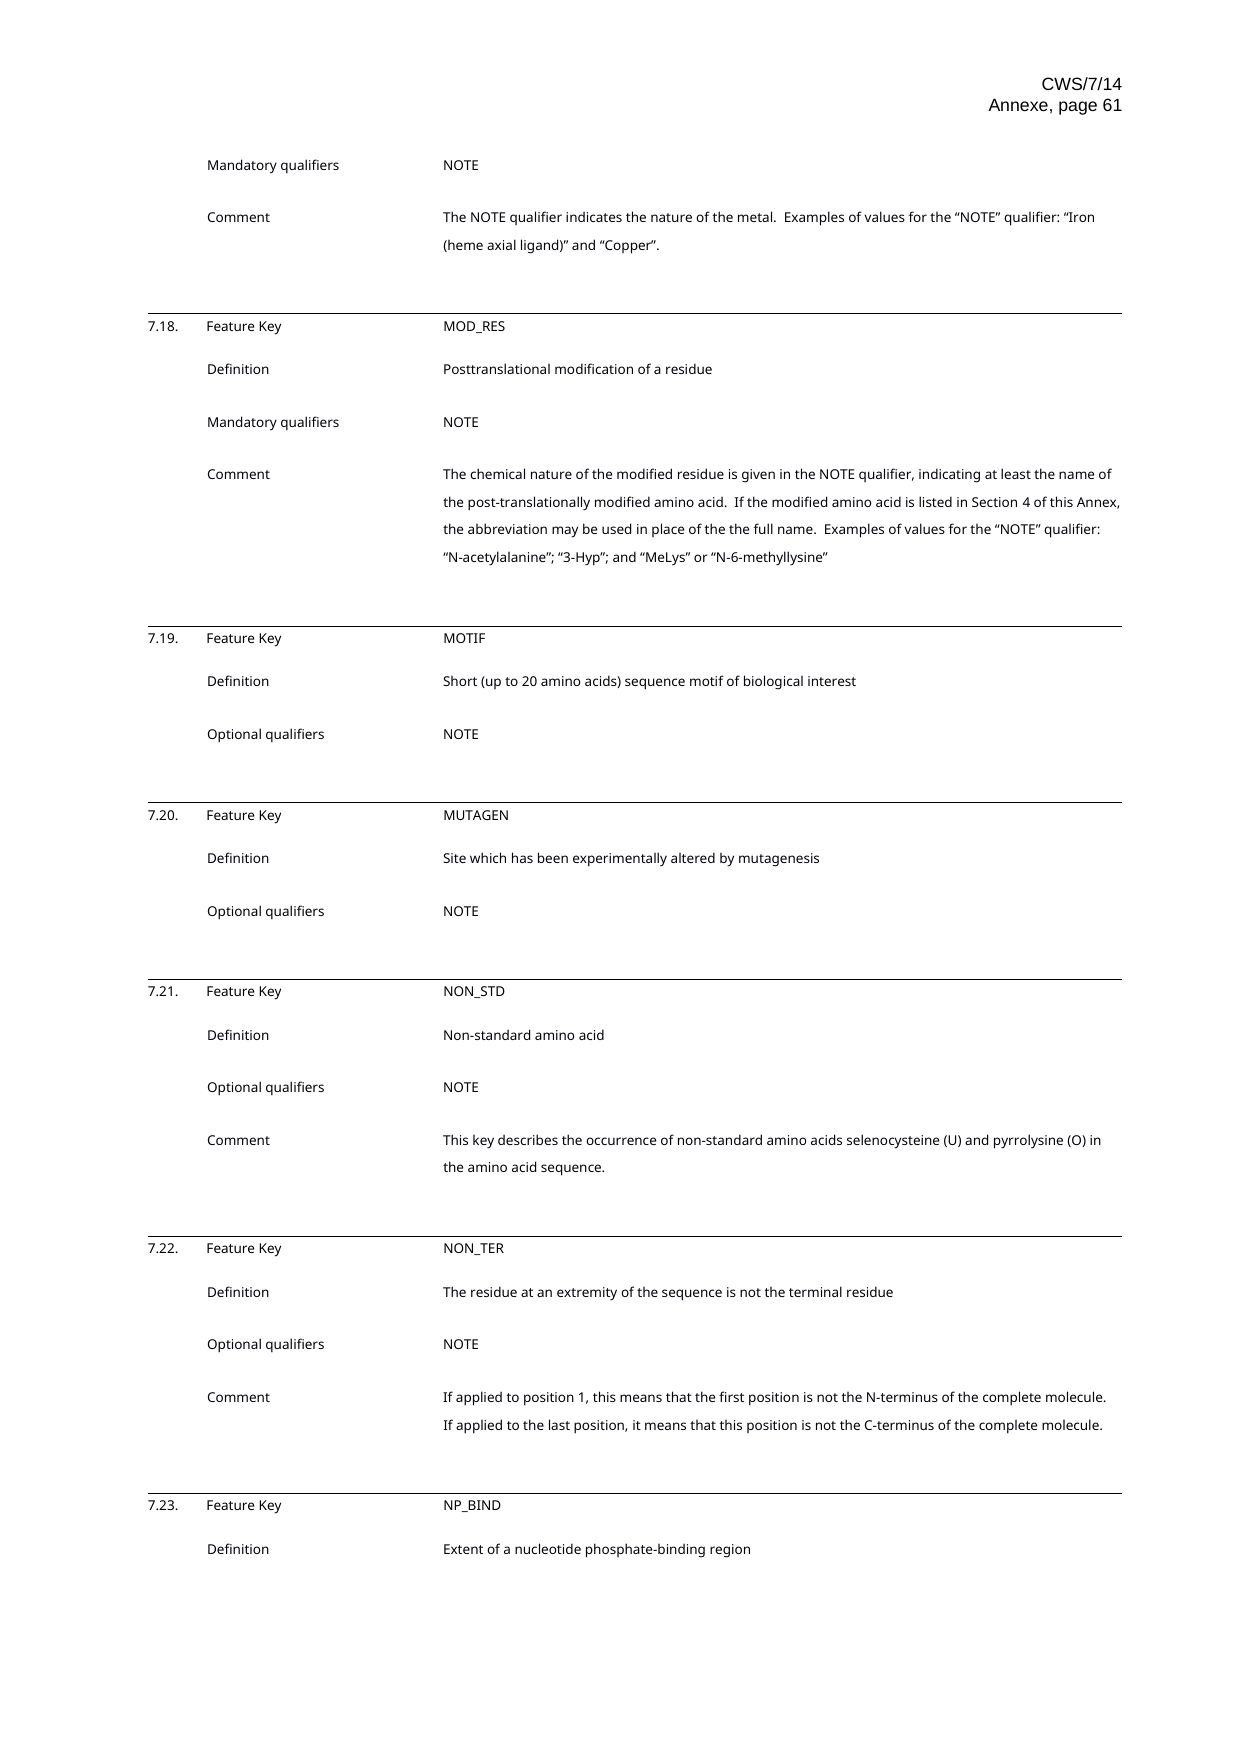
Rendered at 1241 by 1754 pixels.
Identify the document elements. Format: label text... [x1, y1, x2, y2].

text Comment The NOTE qualifier indicates the nature of the metal. Examples of values for the “NOTE” qualifier: “Iron (heme axial ligand)” and “Copper”. [207, 208, 1122, 254]
text Comment If applied to position 1, this means that the first position is not the N-terminus of the complete molecule. If applied to the last position, it means that this position is not the C-terminus of the complete molecule. [207, 1388, 1122, 1434]
text Feature Key NP_BIND [148, 1494, 1122, 1514]
text Definition The residue at an extremity of the sequence is not the terminal residue [207, 1283, 1122, 1301]
text Feature Key MOTIF [148, 627, 1122, 647]
text Optional qualifiers NOTE [207, 901, 1122, 920]
text Definition Non-standard amino acid [207, 1026, 1122, 1044]
text Optional qualifiers NOTE [207, 1335, 1122, 1354]
text Optional qualifiers NOTE [207, 725, 1122, 743]
text Feature Key MUTAGEN [148, 803, 1122, 824]
text Mandatory qualifiers NOTE [207, 412, 1122, 431]
text Comment This key describes the occurrence of non-standard amino acids selenocysteine (U) and pyrrolysine (O) in the amino acid sequence. [207, 1131, 1122, 1177]
text Feature Key NON_STD [148, 980, 1122, 1001]
text Optional qualifiers NOTE [207, 1078, 1122, 1097]
text Feature Key MOD_RES [148, 314, 1122, 335]
text Comment The chemical nature of the modified residue is given in the NOTE qualifier, indicating at least the name of the post-translationally modified amino acid. If the modified amino acid is listed in Section 4 of this Annex, the abbreviation may be used in place of the the full name. Examples of values for the “NOTE” qualifier: “N-acetylalanine”; “3-Hyp”; and “MeLys” or “N-6-methyllysine” [207, 465, 1122, 566]
text Mandatory qualifiers NOTE [207, 156, 1122, 174]
text Definition Site which has been experimentally altered by mutagenesis [207, 849, 1122, 867]
text Definition Short (up to 20 amino acids) sequence motif of biological interest [207, 672, 1122, 691]
text Feature Key NON_TER [148, 1237, 1122, 1258]
text Definition Posttranslational modification of a residue [207, 360, 1122, 378]
text Definition Extent of a nucleotide phosphate-binding region [207, 1539, 1122, 1558]
